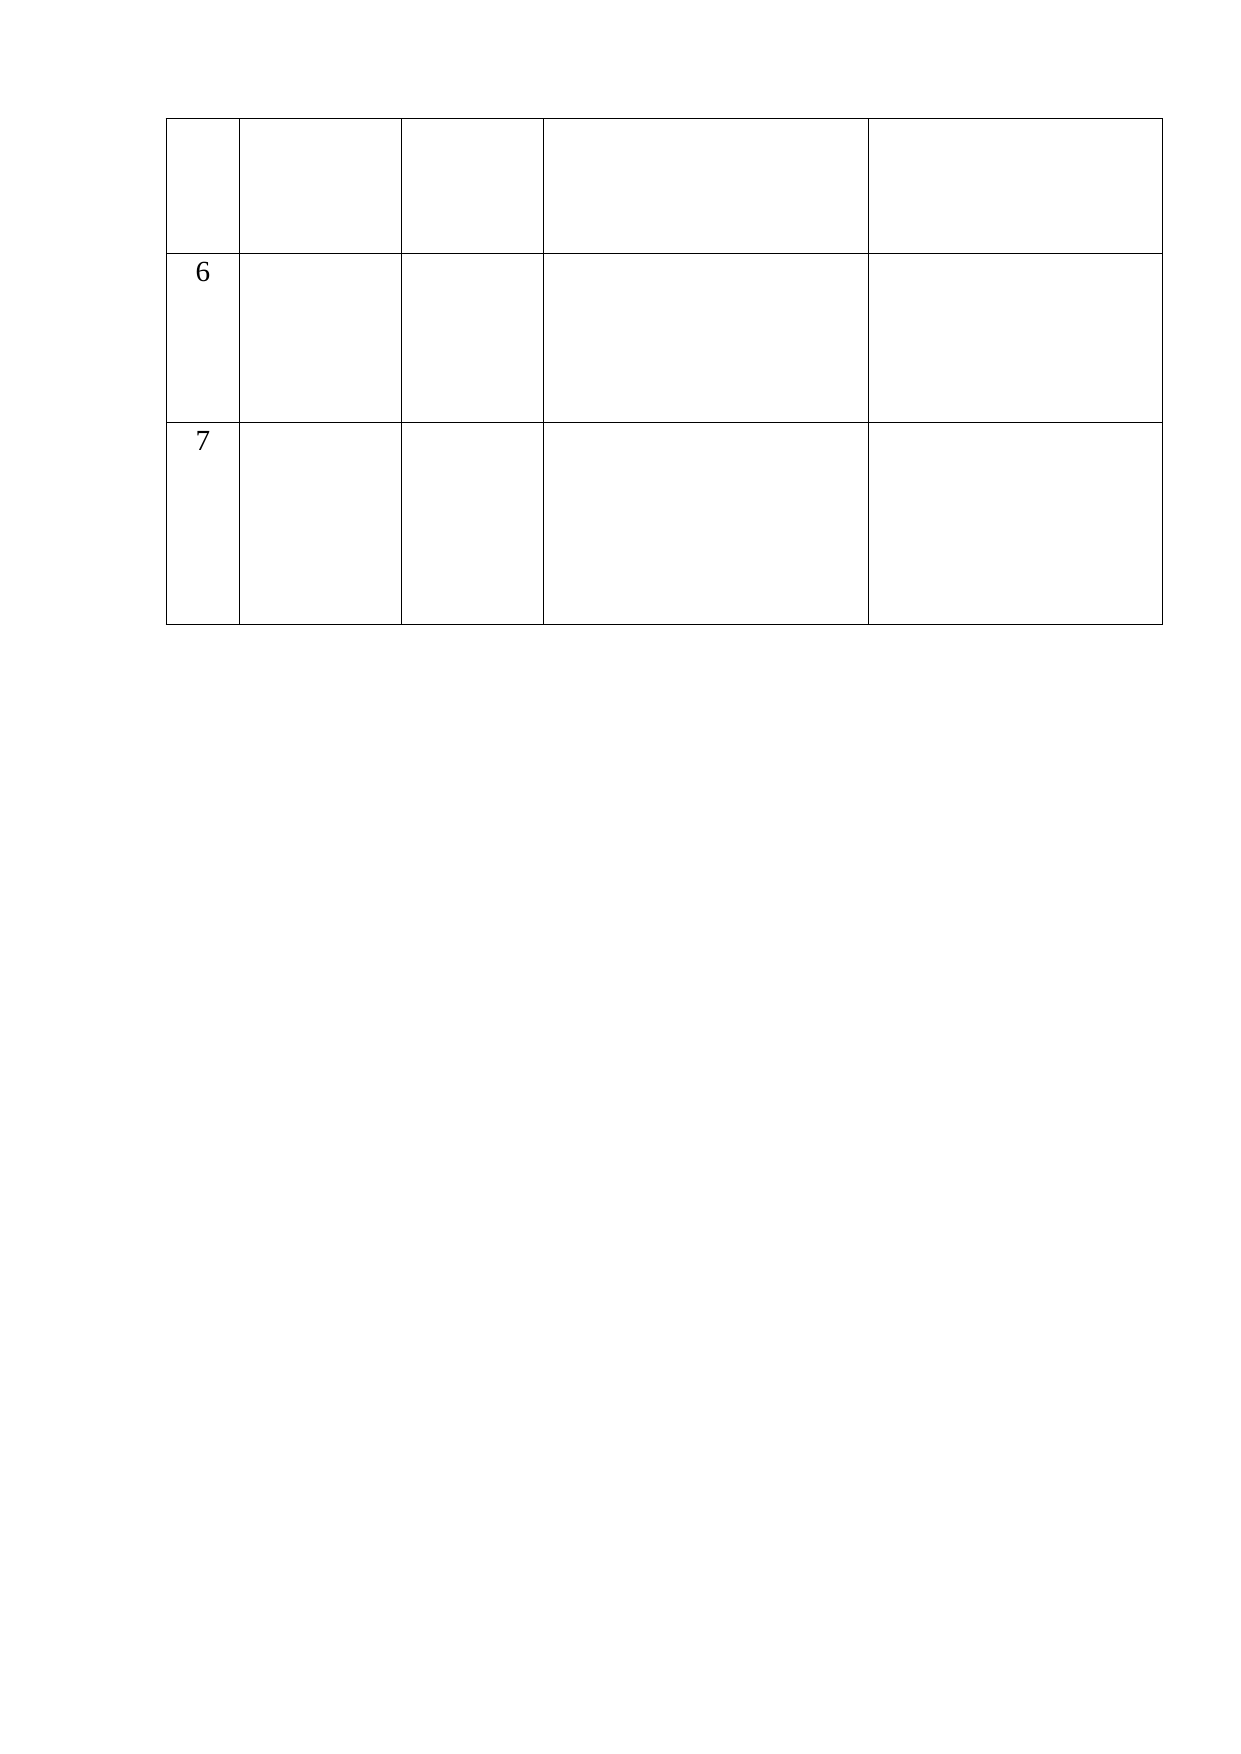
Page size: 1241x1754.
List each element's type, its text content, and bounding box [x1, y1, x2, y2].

table_cell [544, 119, 868, 253]
table_cell [869, 423, 1162, 624]
table_cell [869, 119, 1162, 253]
table_cell [544, 254, 868, 422]
table_cell [402, 119, 543, 253]
table_cell [240, 423, 401, 624]
table_cell [544, 423, 868, 624]
table_cell [402, 423, 543, 624]
table_cell 5 [167, 119, 239, 253]
table_cell 7 [167, 423, 239, 624]
table_cell [240, 254, 401, 422]
table_cell [402, 254, 543, 422]
table_cell 6 [167, 254, 239, 422]
table_cell [240, 119, 401, 253]
table_cell [869, 254, 1162, 422]
